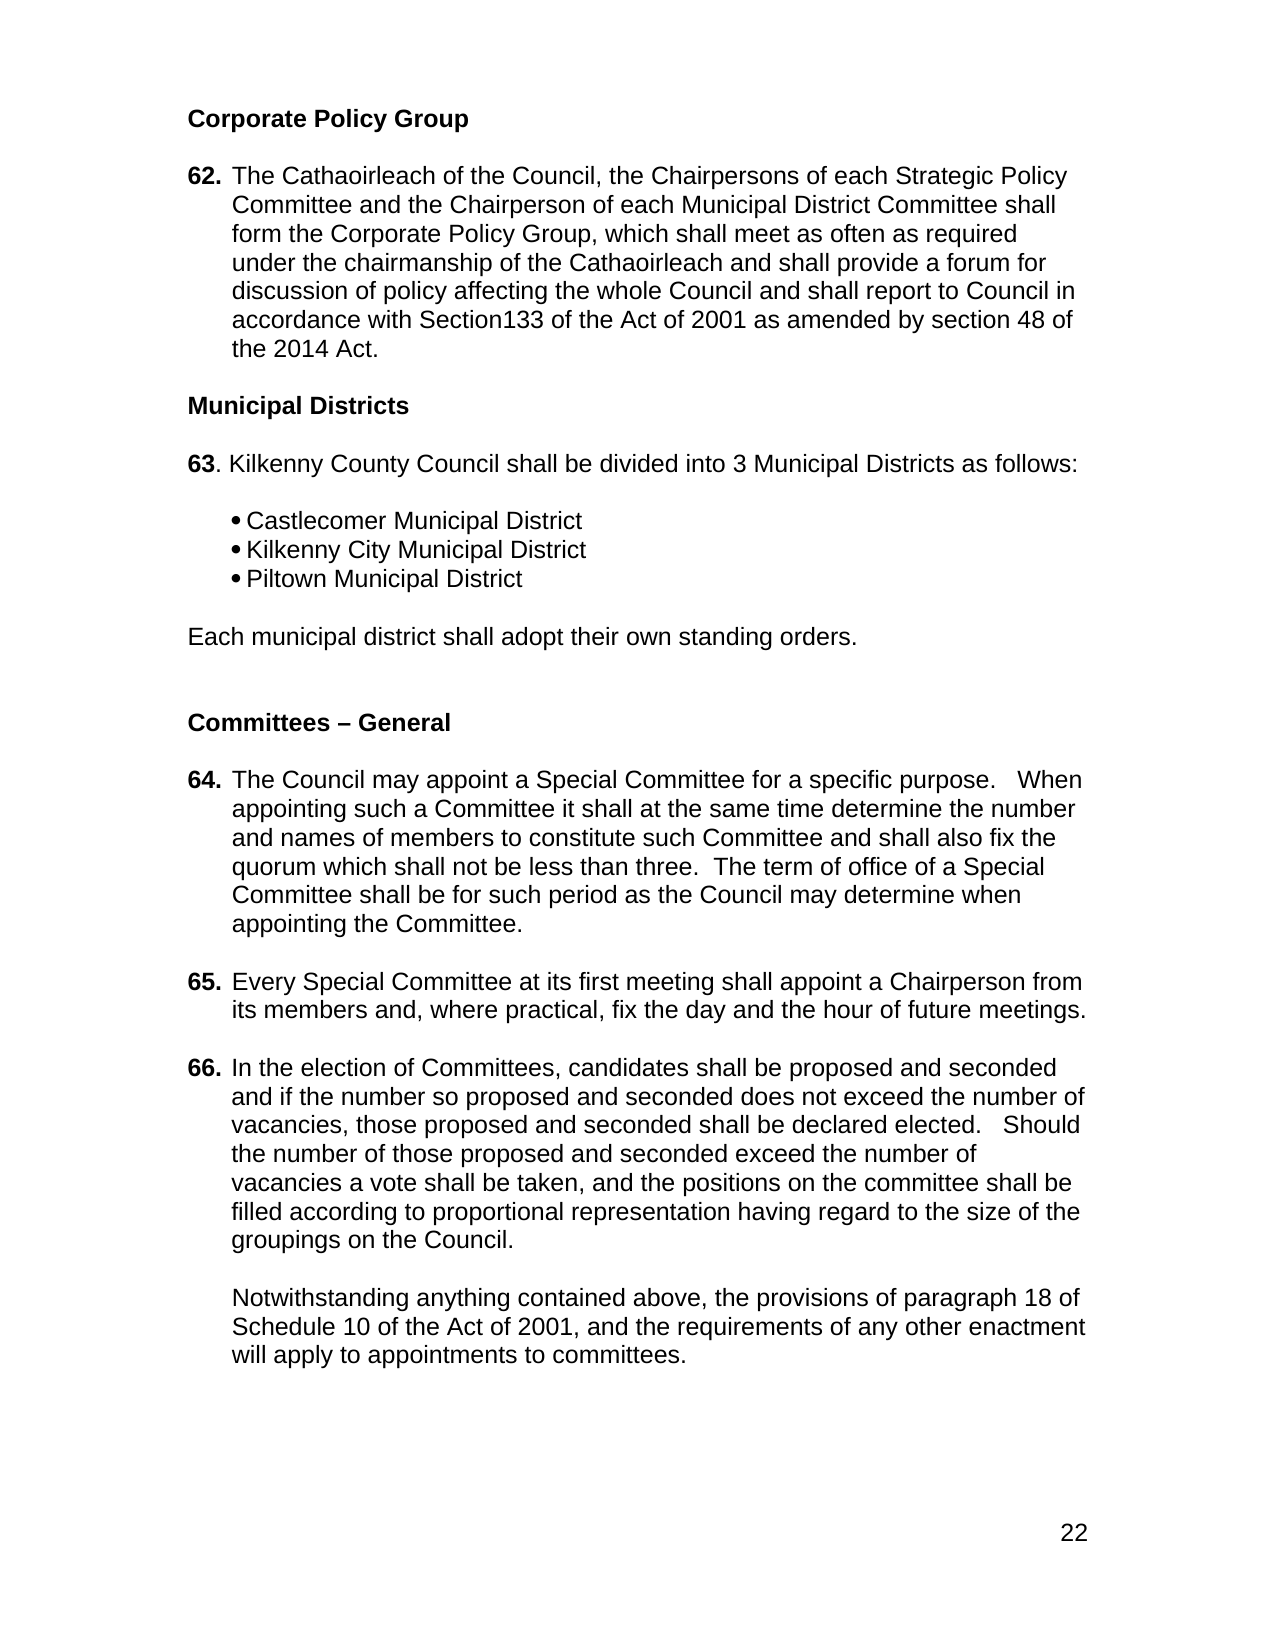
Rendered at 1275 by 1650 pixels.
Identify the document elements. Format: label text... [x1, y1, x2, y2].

text 64. The Council may appoint a Special Committee for a specific purpose. When appointing such a Committee it shall at the same time determine the number and names of members to constitute such Committee and shall also fix the quorum which shall not be less than three. The term of office of a Special Committee shall be for such period as the Council may determine when appointing the Committee. [187, 765, 1088, 938]
text Corporate Policy Group [187, 104, 1088, 132]
list Kilkenny City Municipal District [225, 535, 1088, 564]
list Piltown Municipal District [225, 564, 1088, 593]
text 63. Kilkenny County Council shall be divided into 3 Municipal Districts as follows: [187, 449, 1088, 477]
text Notwithstanding anything contained above, the provisions of paragraph 18 of Schedule 10 of the Act of 2001, and the requirements of any other enactment will apply to appointments to committees. [187, 1283, 1088, 1369]
text Municipal Districts [187, 391, 1088, 420]
text 65. Every Special Committee at its first meeting shall appoint a Chairperson from its members and, where practical, fix the day and the hour of future meetings. [187, 967, 1088, 1024]
text Committees – General [187, 708, 1088, 737]
text Each municipal district shall adopt their own standing orders. [187, 622, 1088, 650]
text 62. The Cathaoirleach of the Council, the Chairpersons of each Strategic Policy Committee and the Chairperson of each Municipal District Committee shall form the Corporate Policy Group, which shall meet as often as required under the chairmanship of the Cathaoirleach and shall provide a forum for discussion of policy affecting the whole Council and shall report to Council in accordance with Section133 of the Act of 2001 as amended by section 48 of the 2014 Act. [187, 161, 1088, 362]
text 66. In the election of Committees, candidates shall be proposed and seconded and if the number so proposed and seconded does not exceed the number of vacancies, those proposed and seconded shall be declared elected. Should the number of those proposed and seconded exceed the number of vacancies a vote shall be taken, and the positions on the committee shall be filled according to proportional representation having regard to the size of the groupings on the Council. [187, 1053, 1088, 1254]
list Castlecomer Municipal District [225, 506, 1088, 535]
